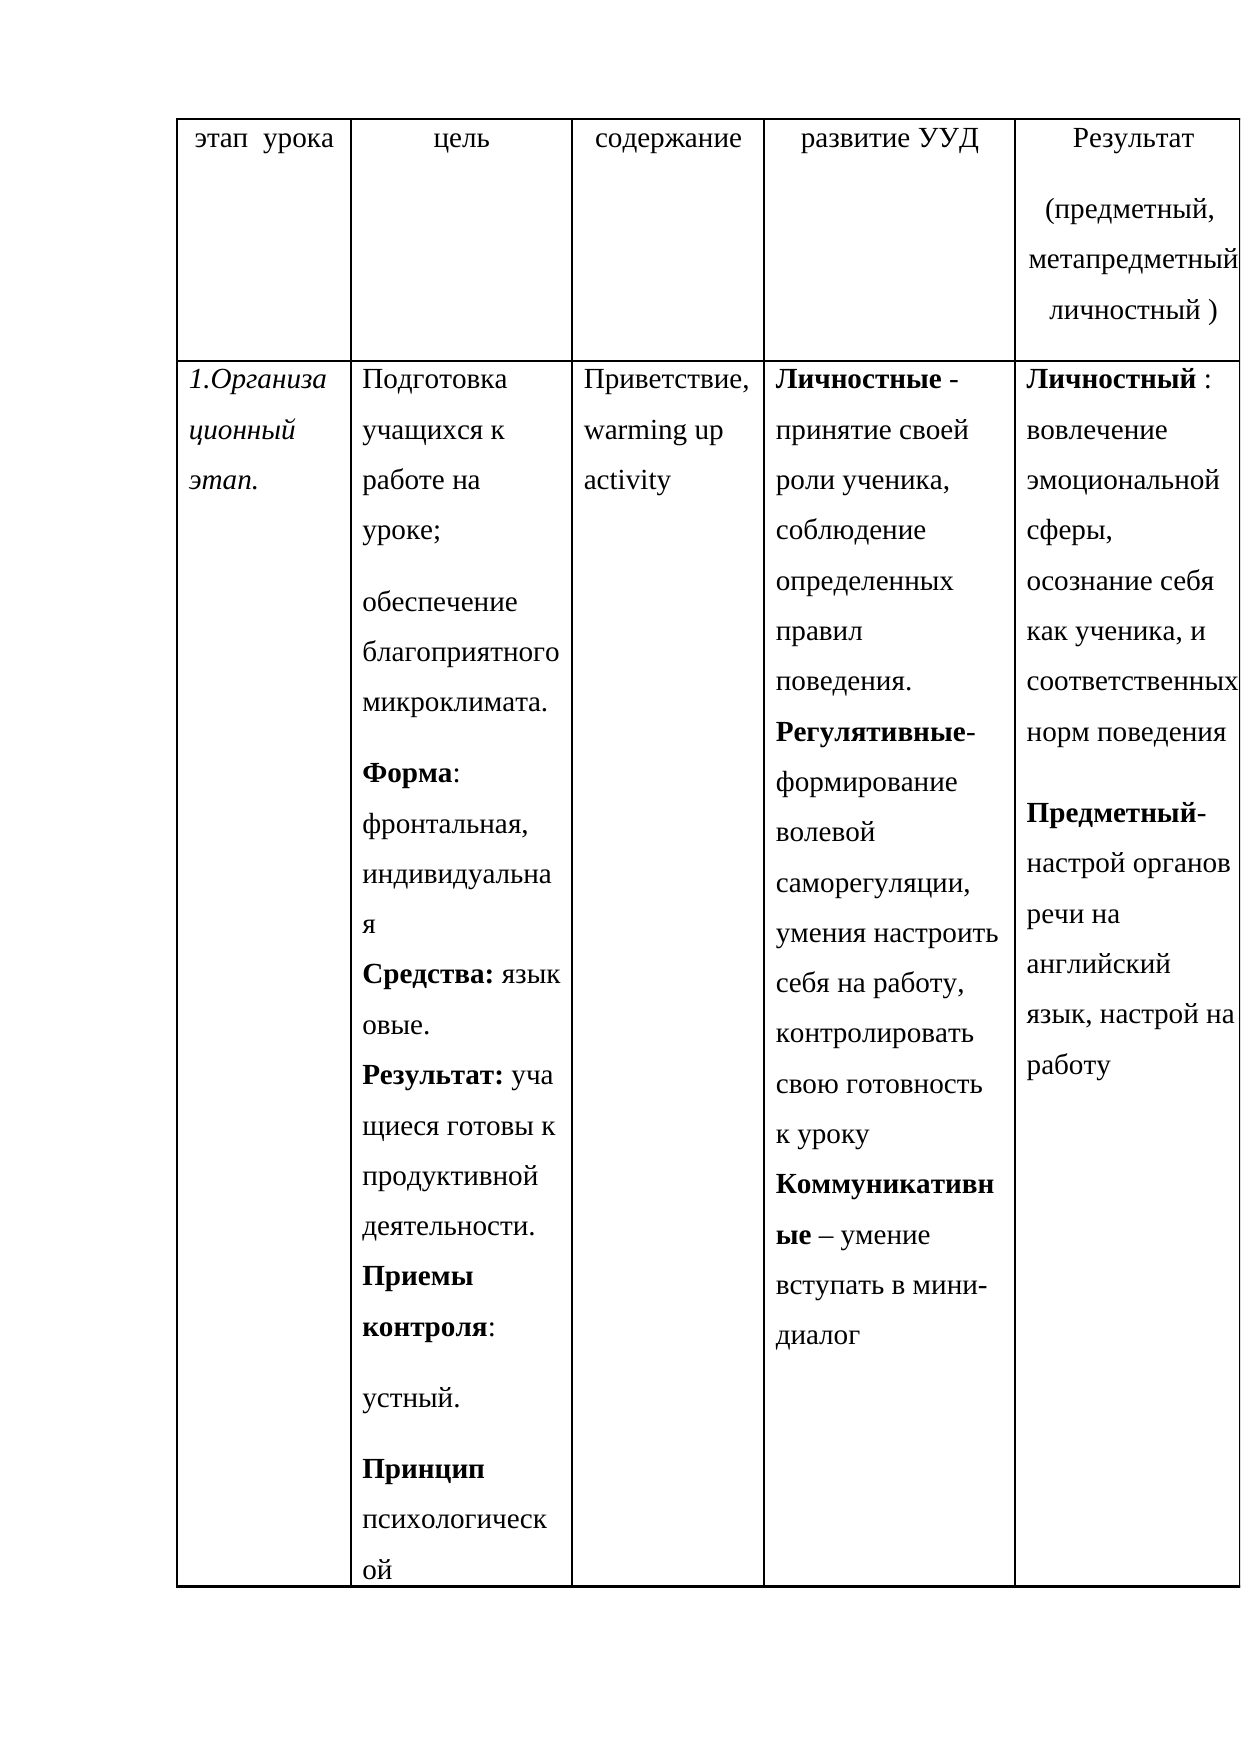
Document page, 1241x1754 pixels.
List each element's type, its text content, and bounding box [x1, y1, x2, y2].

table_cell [1016, 1162, 1239, 1585]
table_cell развитие УУД [765, 120, 1014, 359]
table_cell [178, 362, 350, 1585]
table_cell цель [352, 120, 571, 359]
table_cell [352, 362, 571, 1585]
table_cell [765, 362, 1014, 1585]
table_cell Результат (предметный, метапредметный личностный ) [1016, 120, 1239, 359]
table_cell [573, 362, 763, 1585]
table_cell этап урока [178, 120, 350, 359]
table_cell содержание [573, 120, 763, 359]
